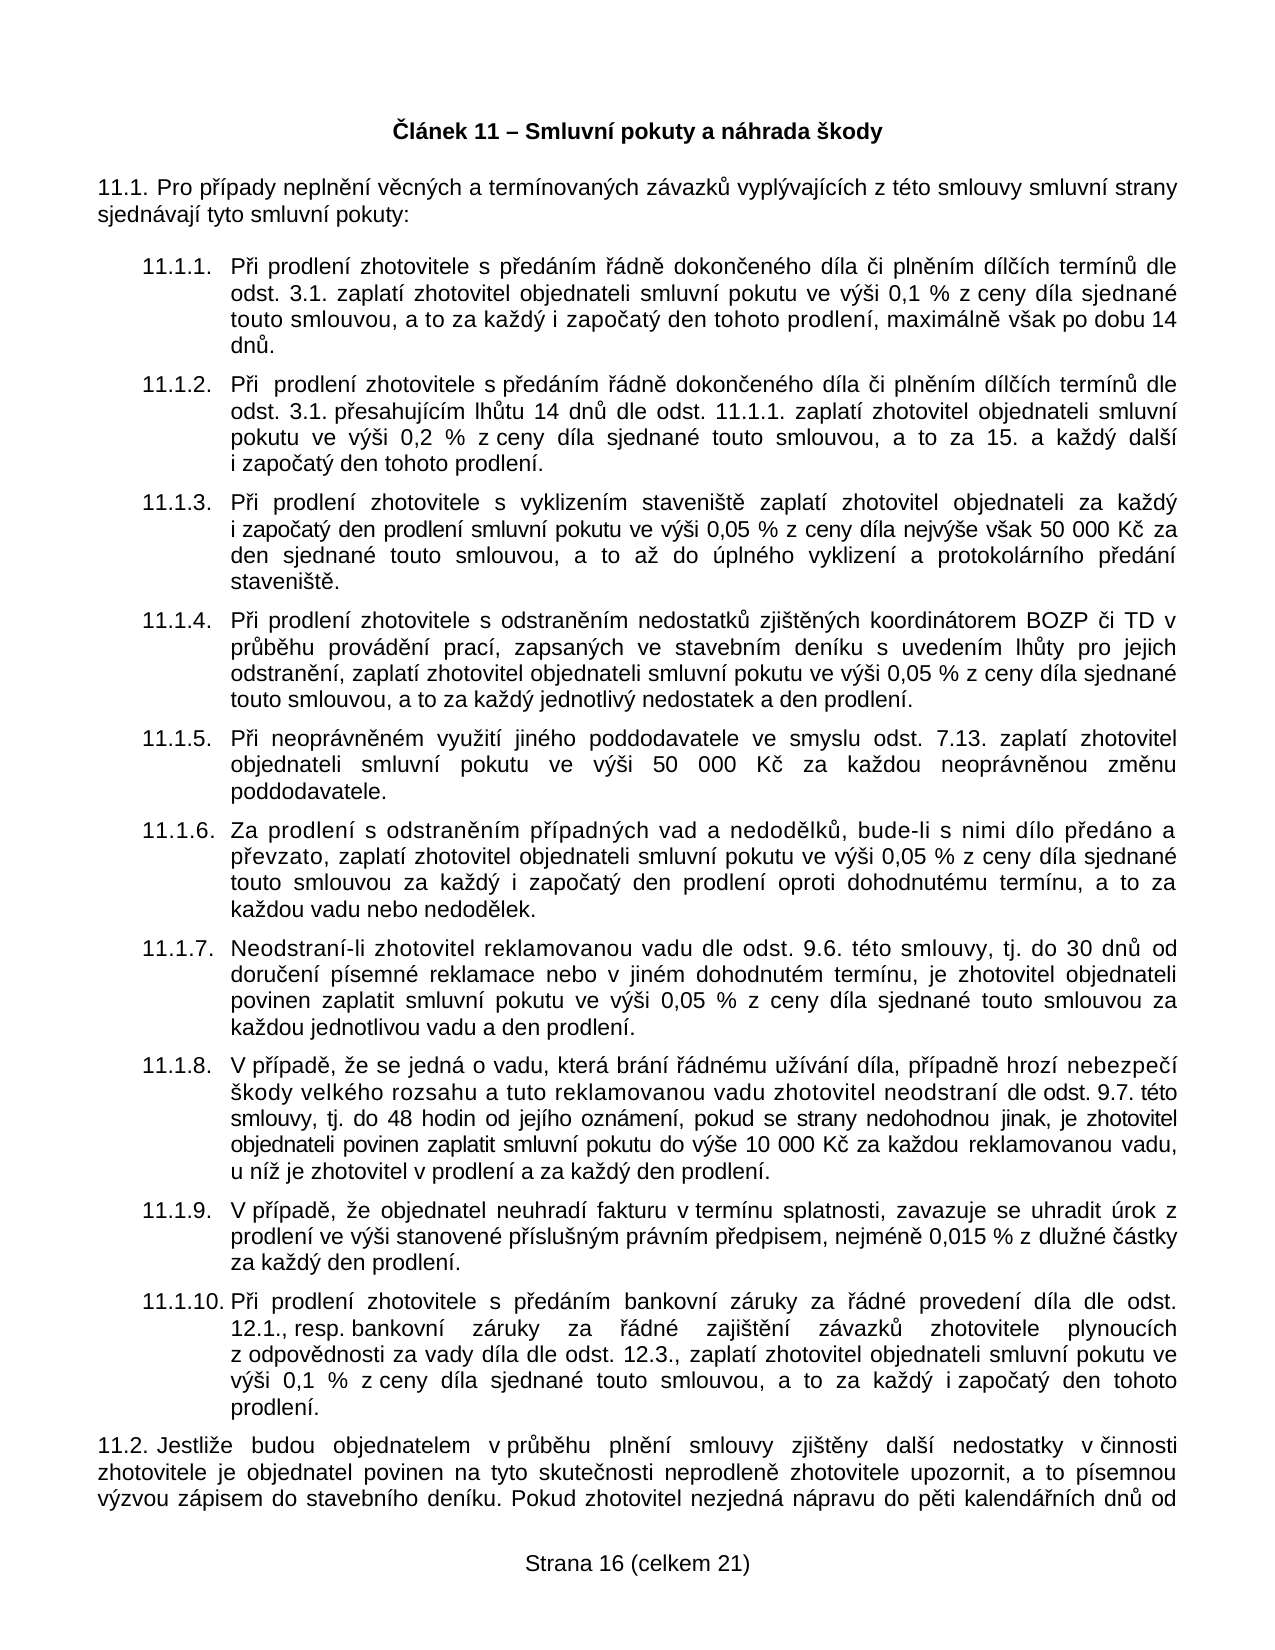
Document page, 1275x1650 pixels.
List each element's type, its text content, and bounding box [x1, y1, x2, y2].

list Při prodlení zhotovitele s odstraněním nedostatků zjištěných koordinátorem BOZP či TD v průběhu provádění prací, zapsaných ve stavebním deníku s uvedením lhůty pro jejich odstranění, zaplatí zhotovitel objednateli smluvní pokutu ve výši 0,05 % z ceny díla sjednané touto smlouvou, a to za každý jednotlivý nedostatek a den prodlení. [142, 607, 1177, 712]
list Neodstraní-li zhotovitel reklamovanou vadu dle odst. 9.6. této smlouvy, tj. do 30 dnů od doručení písemné reklamace nebo v jiném dohodnutém termínu, je zhotovitel objednateli povinen zaplatit smluvní pokutu ve výši 0,05 % z ceny díla sjednané touto smlouvou za každou jednotlivou vadu a den prodlení. [142, 934, 1177, 1040]
list V případě, že se jedná o vadu, která brání řádnému užívání díla, případně hrozí nebezpečí škody velkého rozsahu a tuto reklamovanou vadu zhotovitel neodstraní dle odst. 9.7. této smlouvy, tj. do 48 hodin od jejího oznámení, pokud se strany nedohodnou jinak, je zhotovitel objednateli povinen zaplatit smluvní pokutu do výše 10 000 Kč za každou reklamovanou vadu, u níž je zhotovitel v prodlení a za každý den prodlení. [142, 1052, 1177, 1184]
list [97, 1432, 1177, 1512]
list Za prodlení s odstraněním případných vad a nedodělků, bude-li s nimi dílo předáno a převzato, zaplatí zhotovitel objednateli smluvní pokutu ve výši 0,05 % z ceny díla sjednané touto smlouvou za každý i započatý den prodlení oproti dohodnutému termínu, a to za každou vadu nebo nedodělek. [142, 817, 1177, 922]
list Při neoprávněném využití jiného poddodavatele ve smyslu odst. 7.13. zaplatí zhotovitel objednateli smluvní pokutu ve výši 50 000 Kč za každou neoprávněnou změnu poddodavatele. [142, 725, 1177, 804]
list Při prodlení zhotovitele s předáním bankovní záruky za řádné provedení díla dle odst. 12.1., resp. bankovní záruky za řádné zajištění závazků zhotovitele plynoucích z odpovědnosti za vady díla dle odst. 12.3., zaplatí zhotovitel objednateli smluvní pokutu ve výši 0,1 % z ceny díla sjednané touto smlouvou, a to za každý i započatý den tohoto prodlení. [142, 1288, 1177, 1420]
text Článek 11 – Smluvní pokuty a náhrada škody [97, 118, 1177, 144]
list Při prodlení zhotovitele s předáním řádně dokončeného díla či plněním dílčích termínů dle odst. 3.1. zaplatí zhotovitel objednateli smluvní pokutu ve výši 0,1 % z ceny díla sjednané touto smlouvou, a to za každý i započatý den tohoto prodlení, maximálně však po dobu 14 dnů. [142, 253, 1177, 359]
list Při prodlení zhotovitele s vyklizením staveniště zaplatí zhotovitel objednateli za každý i započatý den prodlení smluvní pokutu ve výši 0,05 % z ceny díla nejvýše však 50 000 Kč za den sjednané touto smlouvou, a to až do úplného vyklizení a protokolárního předání staveniště. [142, 489, 1177, 594]
list Při prodlení zhotovitele s předáním řádně dokončeného díla či plněním dílčích termínů dle odst. 3.1. přesahujícím lhůtu 14 dnů dle odst. 11.1.1. zaplatí zhotovitel objednateli smluvní pokutu ve výši 0,2 % z ceny díla sjednané touto smlouvou, a to za 15. a každý další i započatý den tohoto prodlení. [142, 371, 1177, 477]
list V případě, že objednatel neuhradí fakturu v termínu splatnosti, zavazuje se uhradit úrok z prodlení ve výši stanovené příslušným právním předpisem, nejméně 0,015 % z dlužné částky za každý den prodlení. [142, 1197, 1177, 1276]
list Pro případy neplnění věcných a termínovaných závazků vyplývajících z této smlouvy smluvní strany sjednávají tyto smluvní pokuty: [97, 174, 1177, 227]
